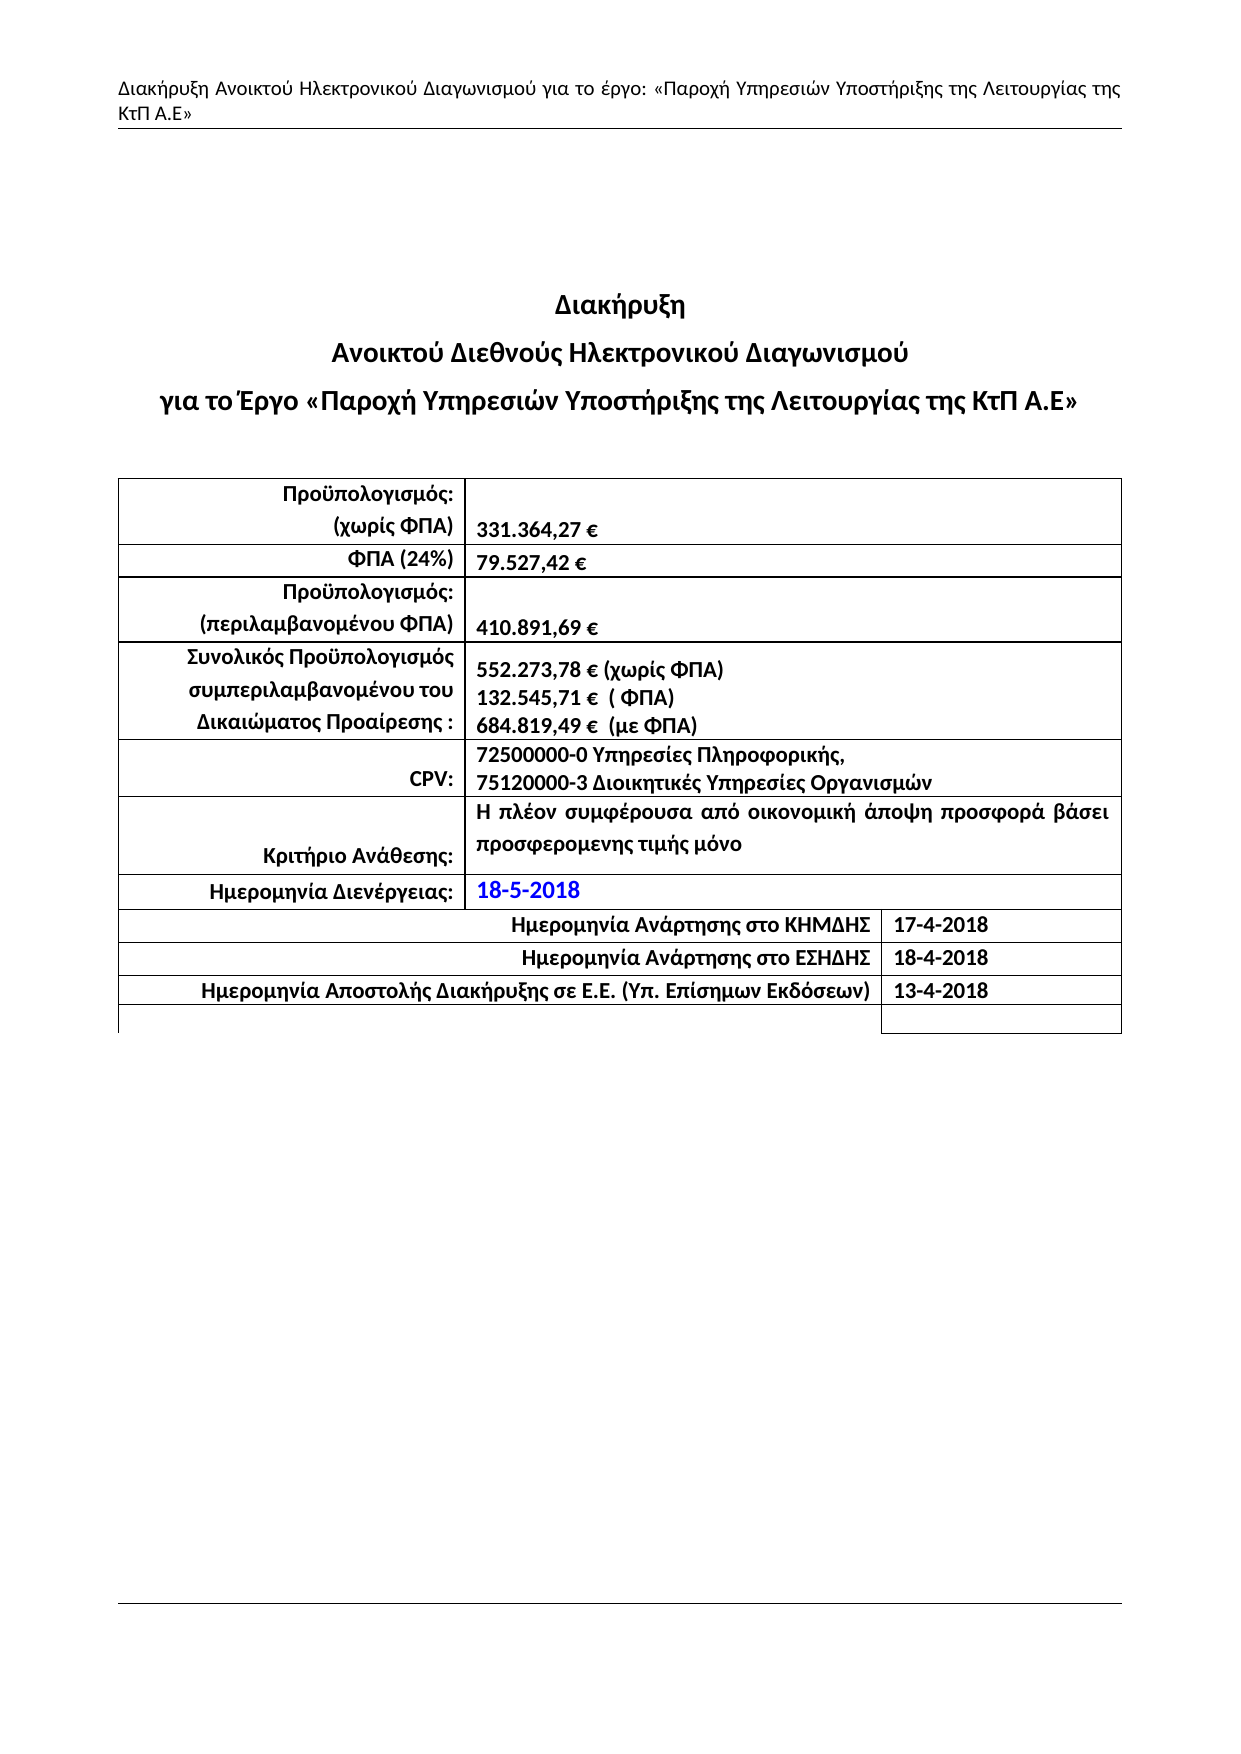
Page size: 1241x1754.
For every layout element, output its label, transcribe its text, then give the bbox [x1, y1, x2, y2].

table_cell [119, 1005, 881, 1033]
table_cell Ημερομηνία Ανάρτησης στο ΕΣΗΔΗΣ [119, 943, 881, 975]
table_cell Ημερομηνία Αποστολής Διακήρυξης σε Ε.Ε. (Υπ. Επίσημων Εκδόσεων) [119, 976, 881, 1004]
table_cell CPV: [119, 740, 464, 796]
text Ανοικτού Διεθνούς Ηλεκτρονικού Διαγωνισμού [118, 334, 1122, 369]
table_cell Ημερομηνία Διενέργειας: [119, 875, 464, 909]
table_cell Προϋπολογισμός: (περιλαμβανομένου ΦΠΑ) [119, 578, 464, 641]
table_cell 72500000-0 Υπηρεσίες Πληροφορικής, 75120000-3 Διοικητικές Υπηρεσίες Οργανισμών [466, 740, 1121, 796]
table_cell 17-4-2018 [882, 910, 1121, 942]
table_cell 13-4-2018 [882, 976, 1121, 1004]
table_cell Ημερομηνία Ανάρτησης στο ΚΗΜΔΗΣ [119, 910, 881, 942]
table_cell 79.527,42 € [466, 545, 1121, 576]
text για το Έργο «Παροχή Υπηρεσιών Υποστήριξης της Λειτουργίας της ΚτΠ Α.Ε» [118, 382, 1122, 418]
table_header Προϋπολογισμός: (χωρίς ΦΠΑ) [119, 479, 464, 543]
table_cell [882, 1005, 1121, 1033]
table_cell Η πλέον συμφέρουσα από οικονομική άποψη προσφορά βάσει προσφερομενης τιμής μόνο [466, 797, 1121, 873]
text Διακήρυξη [118, 286, 1122, 321]
table_header 331.364,27 € [466, 479, 1121, 543]
table_cell Συνολικός Προϋπολογισμός συμπεριλαμβανομένου του Δικαιώματος Προαίρεσης : [119, 643, 464, 739]
table_cell 410.891,69 € [466, 578, 1121, 641]
table_cell ΦΠΑ (24%) [119, 545, 464, 576]
table_cell 552.273,78 € (χωρίς ΦΠΑ) 132.545,71 € ( ΦΠΑ) 684.819,49 € (με ΦΠΑ) [466, 643, 1121, 739]
table_cell Κριτήριο Ανάθεσης: [119, 797, 464, 873]
table_cell 18-5-2018 [466, 875, 1121, 909]
table_cell 18-4-2018 [882, 943, 1121, 975]
